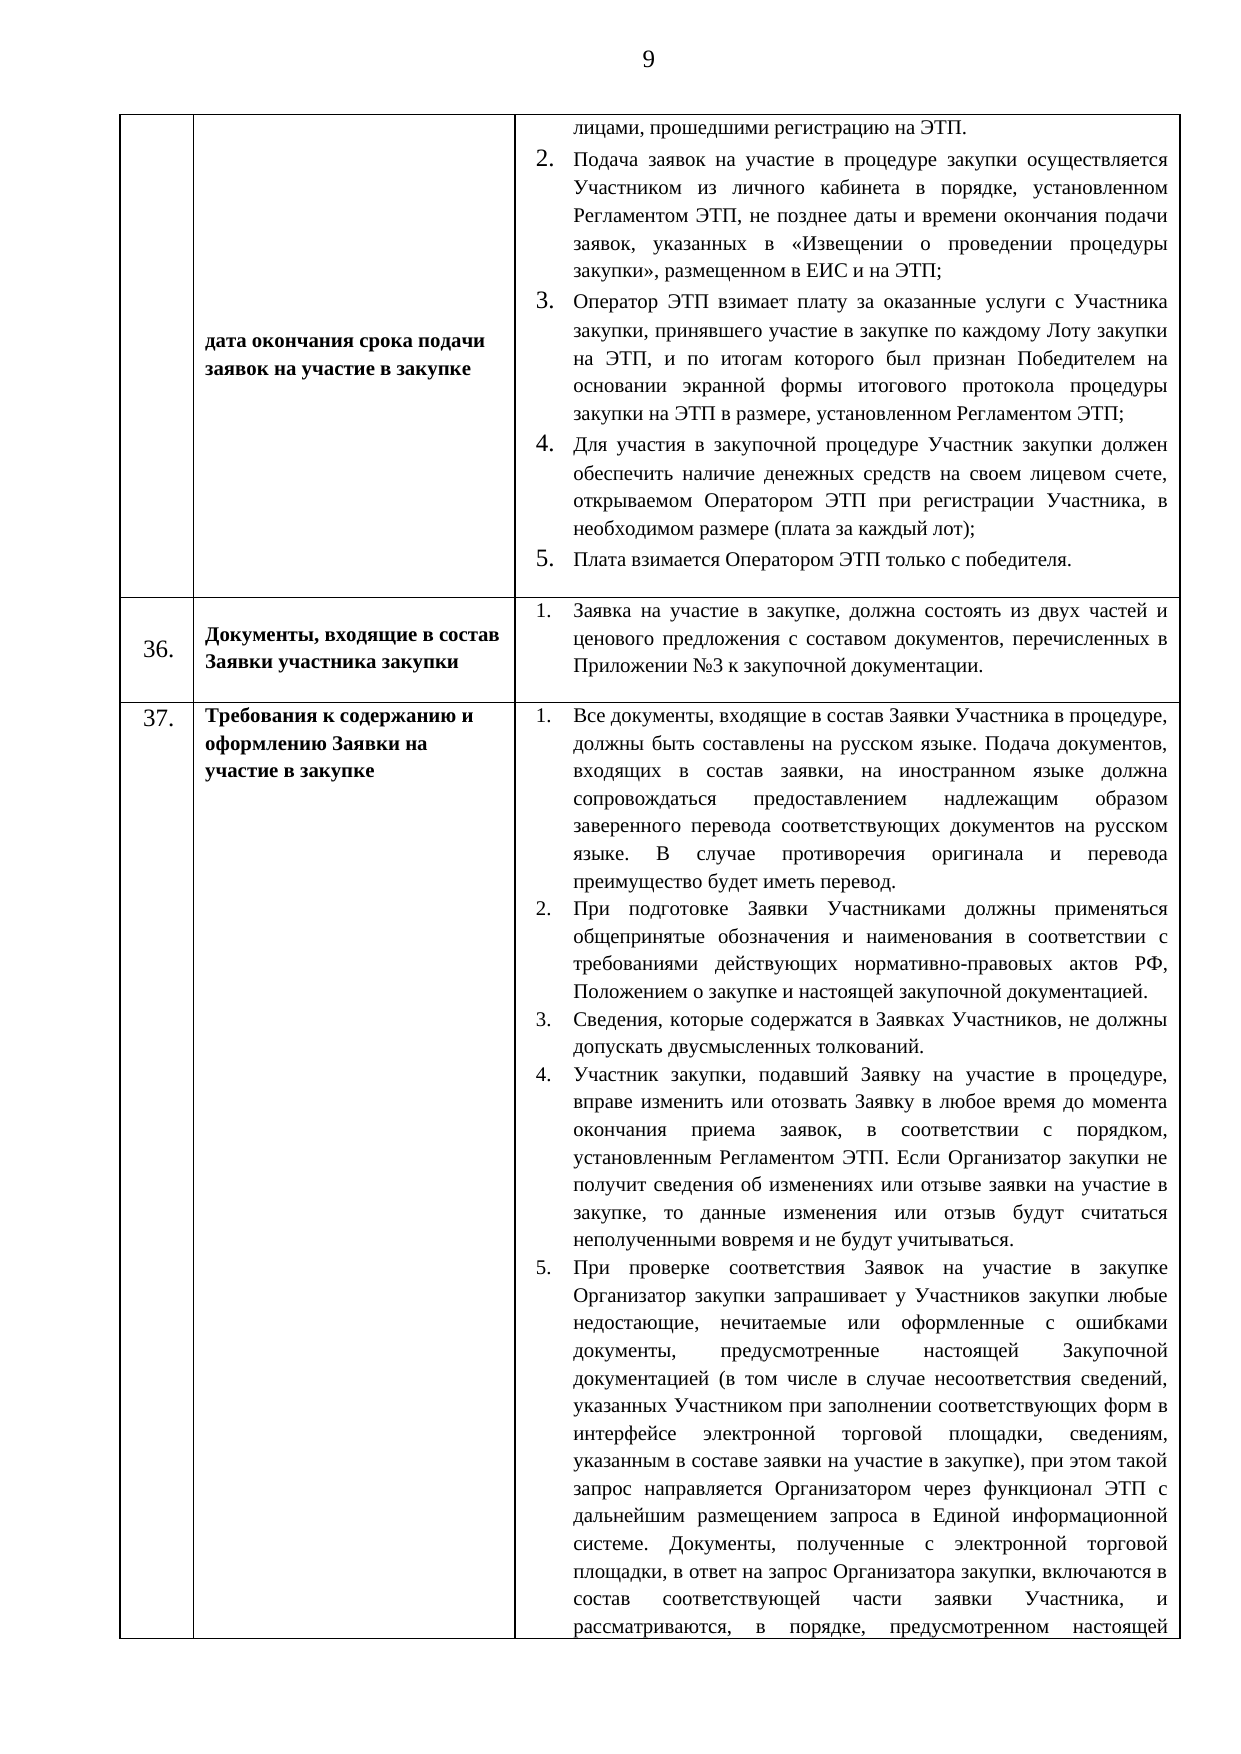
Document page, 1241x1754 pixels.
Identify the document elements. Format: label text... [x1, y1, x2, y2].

table_cell [121, 115, 193, 597]
table_cell [121, 598, 193, 702]
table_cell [194, 115, 514, 597]
table_cell Документы, входящие в состав Заявки участника закупки [194, 598, 514, 702]
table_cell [516, 115, 1179, 597]
table_cell [121, 703, 193, 1638]
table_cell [194, 703, 514, 1638]
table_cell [516, 703, 1179, 1638]
table_cell Заявка на участие в закупке, должна состоять из двух частей и ценового предложения с составом документов, перечисленных в Приложении №3 к закупочной документации. [516, 598, 1179, 702]
